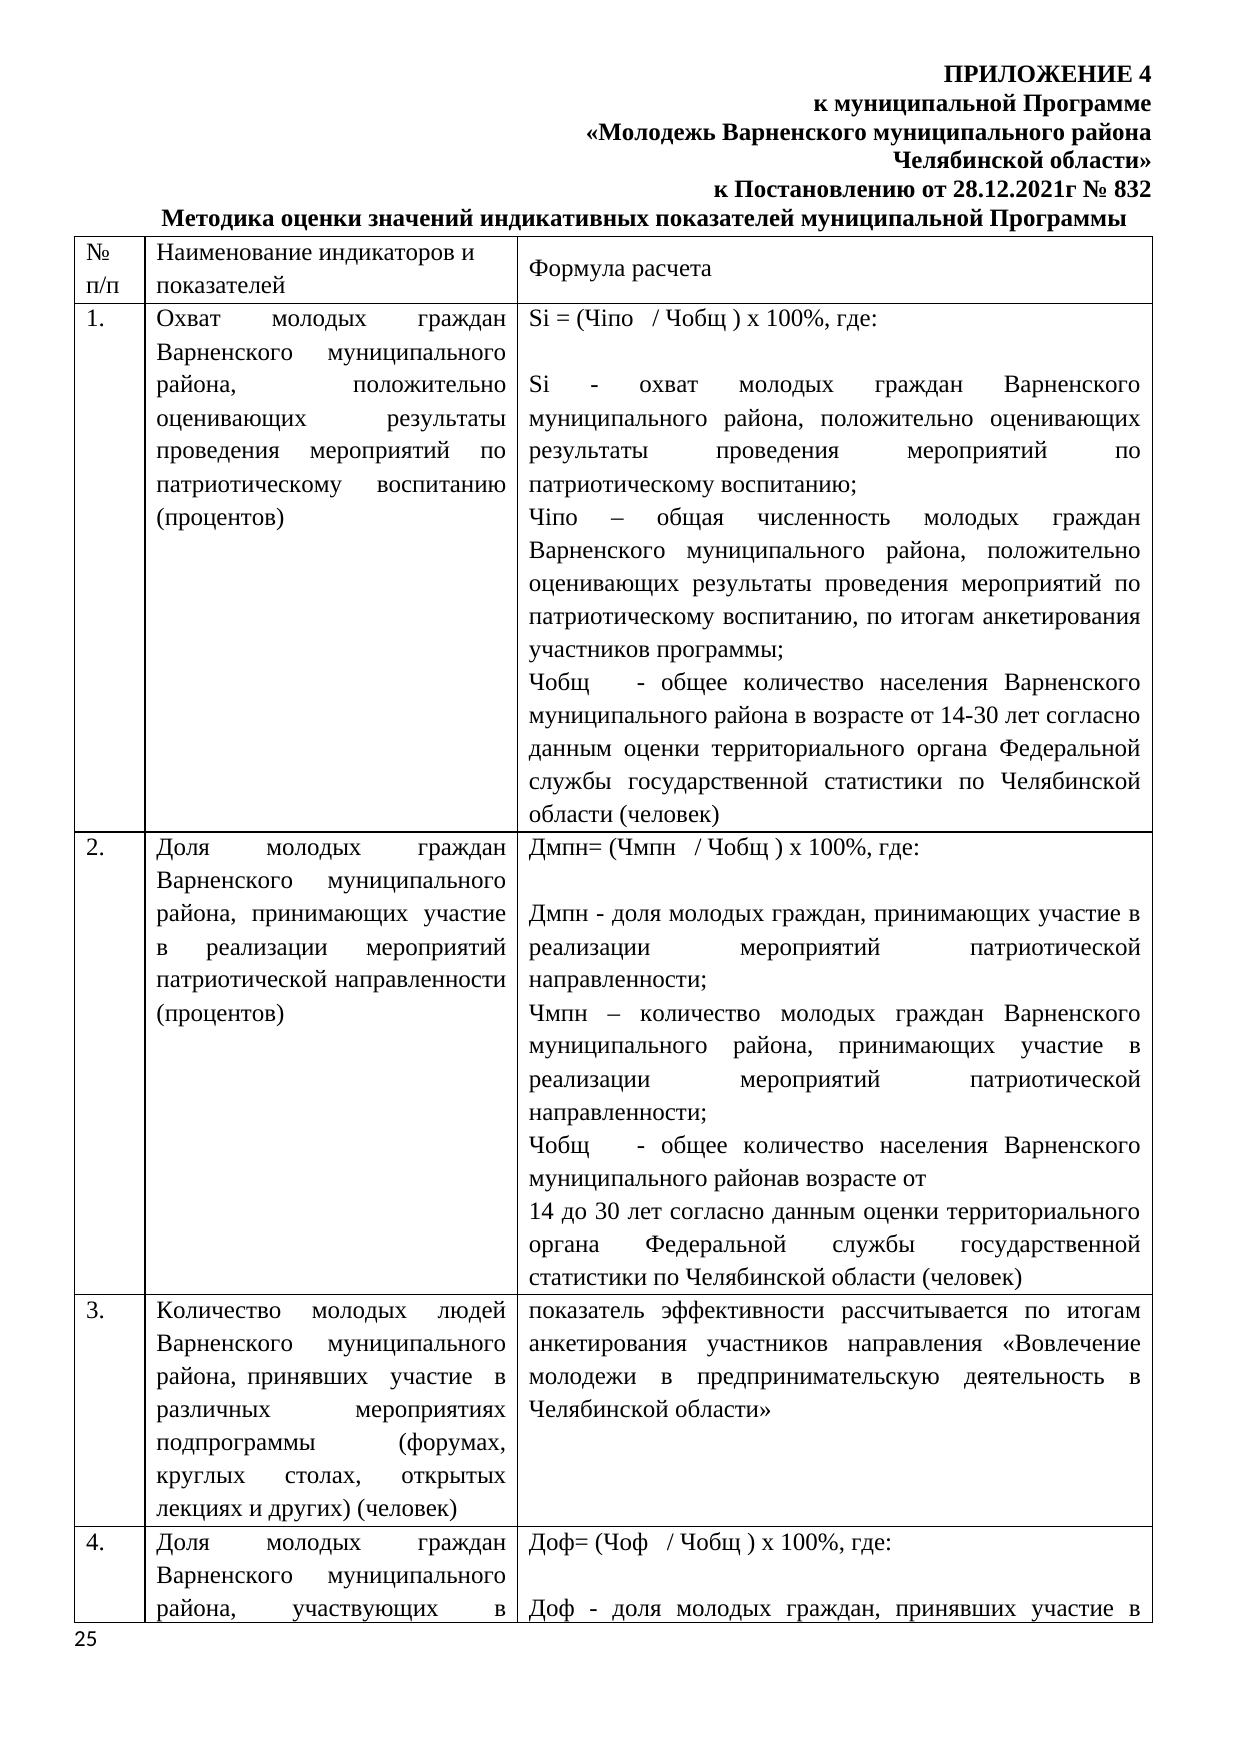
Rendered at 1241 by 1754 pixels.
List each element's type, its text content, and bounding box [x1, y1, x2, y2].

text Методика оценки значений индикативных показателей муниципальной Программы [74, 203, 1152, 232]
table_cell [75, 1295, 144, 1526]
table_header Наименование индикаторов и показателей [146, 237, 517, 302]
table_cell [75, 833, 144, 1294]
table_cell [75, 304, 144, 831]
text ПРИЛОЖЕНИЕ 4 [74, 59, 1152, 88]
text к муниципальной Программе [74, 88, 1152, 117]
text к Постановлению от 28.12.2021г № 832 [74, 174, 1152, 203]
table_cell Количество молодых людей Варненского муниципального района, принявших участие в различных мероприятиях подпрограммы (форумах, круглых столах, открытых лекциях и других) (человек) [146, 1295, 517, 1526]
table_cell показатель эффективности рассчитывается по итогам анкетирования участников направления «Вовлечение молодежи в предпринимательскую деятельность в Челябинской области» [518, 1295, 1152, 1526]
text «Молодежь Варненского муниципального района [74, 117, 1152, 145]
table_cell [146, 1527, 517, 1622]
table_cell [75, 1527, 144, 1622]
table_header Формула расчета [518, 237, 1152, 302]
table_cell Дмпн= (Чмпн / Чобщ ) х 100%, где: Дмпн - доля молодых граждан, принимающих участие в реализации мероприятий патриотической направленности; Чмпн – количество молодых граждан Варненского муниципального района, принимающих участие в реализации мероприятий патриотической направленности; Чобщ - общее количество населения Варненского муниципального районав возрасте от 14 до 30 лет согласно данным оценки территориального органа Федеральной службы государственной статистики по Челябинской области (человек) [518, 833, 1152, 1294]
table_cell Доля молодых граждан Варненского муниципального района, принимающих участие в реализации мероприятий патриотической направленности (процентов) [146, 833, 517, 1294]
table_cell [518, 1527, 1152, 1622]
text Челябинской области» [74, 145, 1152, 174]
table_cell Охват молодых граждан Варненского муниципального района, положительно оценивающих результаты проведения мероприятий по патриотическому воспитанию (процентов) [146, 304, 517, 831]
table_header № п/п [75, 237, 144, 302]
table_cell Si = (Чiпо / Чобщ ) х 100%, где: Si - охват молодых граждан Варненского муниципального района, положительно оценивающих результаты проведения мероприятий по патриотическому воспитанию; Чiпо – общая численность молодых граждан Варненского муниципального района, положительно оценивающих результаты проведения мероприятий по патриотическому воспитанию, по итогам анкетирования участников программы; Чобщ - общее количество населения Варненского муниципального района в возрасте от 14-30 лет согласно данным оценки территориального органа Федеральной службы государственной статистики по Челябинской области (человек) [518, 304, 1152, 831]
